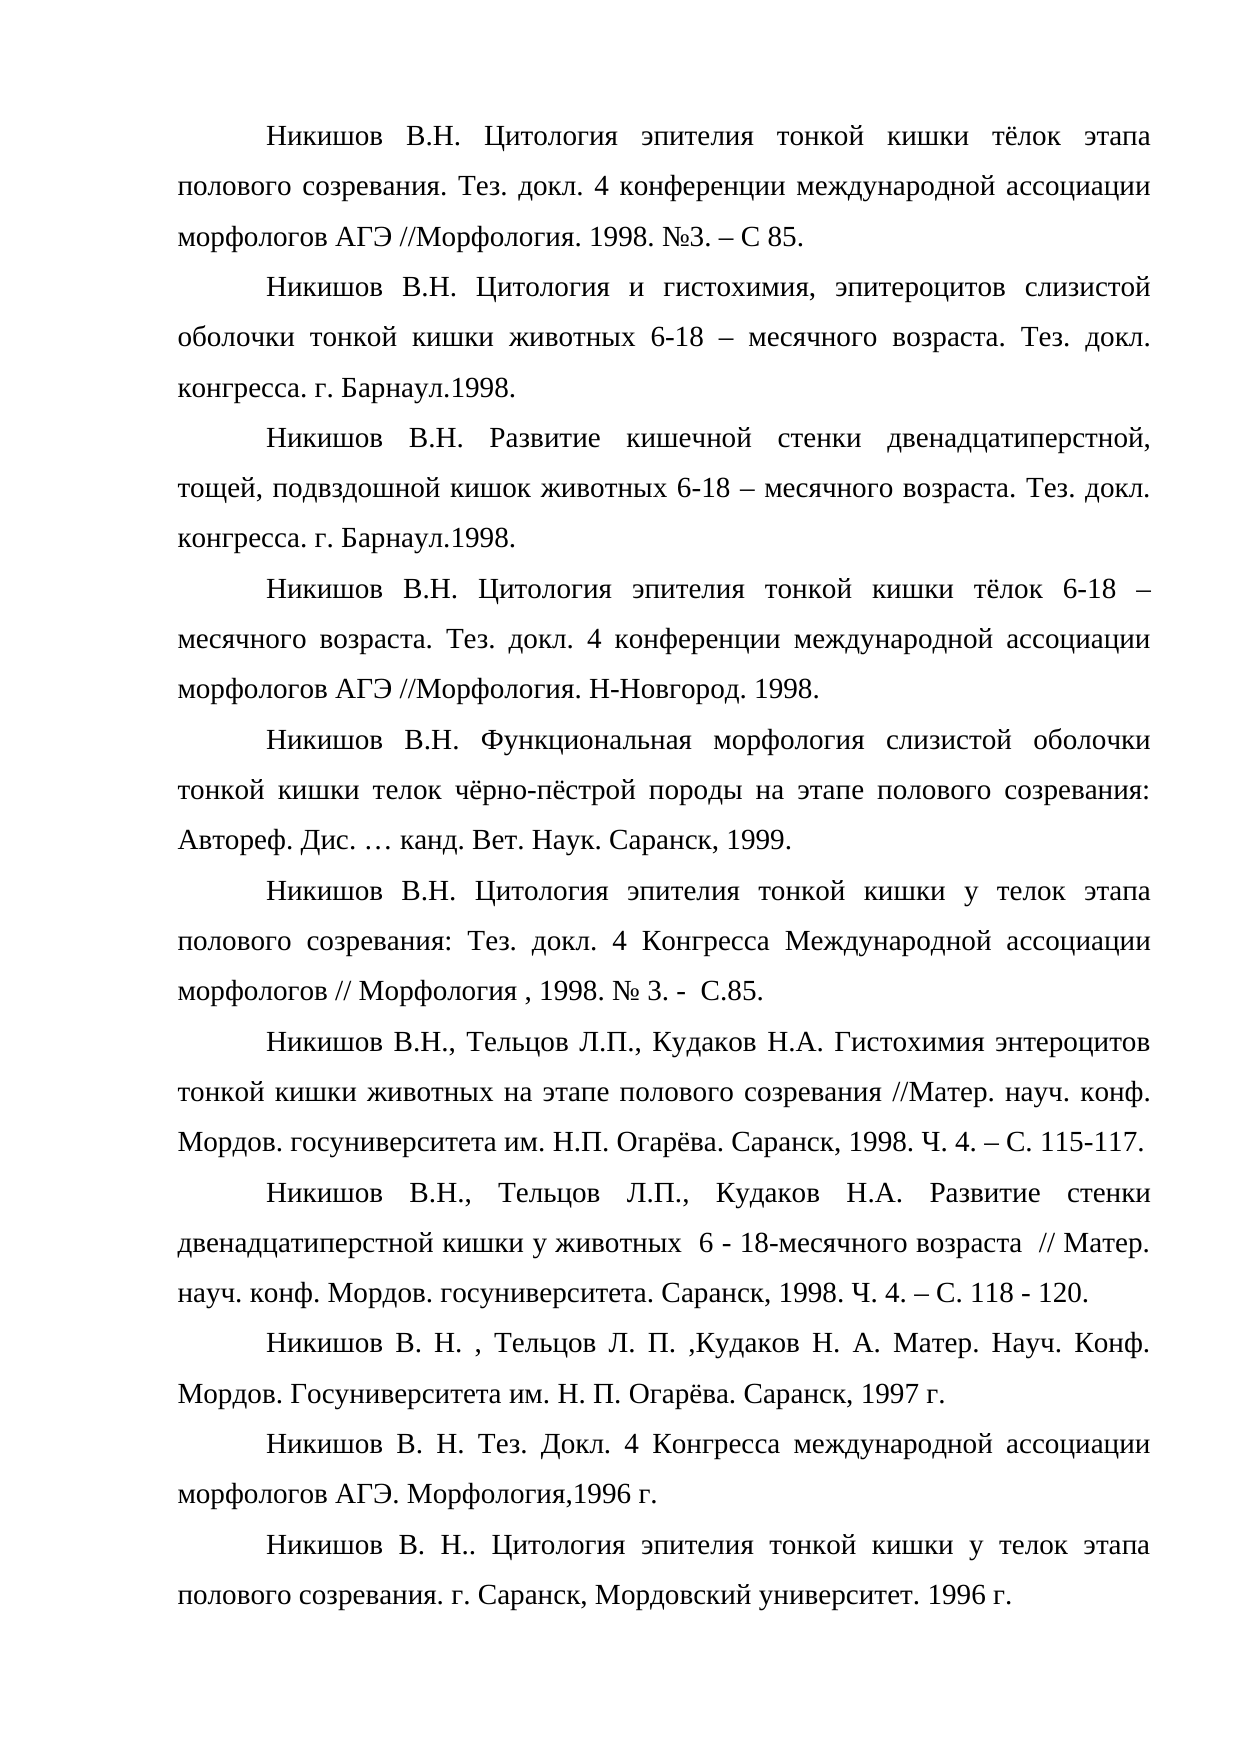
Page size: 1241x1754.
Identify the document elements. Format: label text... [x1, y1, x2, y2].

text Никишов В. Н. , Тельцов Л. П. ,Кудаков Н. А. Матер. Науч. Конф. Мордов. Госуниверситета им. Н. П. Огарёва. Саранск, . [177, 1326, 1152, 1409]
text Никишов В.Н., Тельцов Л.П., Кудаков Н.А. Гистохимия энтероцитов тонкой кишки животных на этапе полового созревания //Матер. науч. конф. Мордов. госуниверситета им. Н.П. Огарёва. Саранск, 1998. Ч. 4. – С. 115-117. [177, 1024, 1152, 1158]
text Никишов В. Н. Тез. Докл. 4 Конгресса международной ассоциации морфологов АГЭ. Морфология,1996 г. [177, 1426, 1152, 1510]
text Никишов В.Н. Цитология эпителия тонкой кишки тёлок 6-18 – месячного возраста. Тез. докл. 4 конференции международной ассоциации морфологов АГЭ //Морфология. Н-Новгород. 1998. [177, 571, 1152, 705]
text Никишов В.Н. Цитология эпителия тонкой кишки тёлок этапа полового созревания. Тез. докл. 4 конференции международной ассоциации морфологов АГЭ //Морфология. 1998. №3. – С 85. [177, 118, 1152, 252]
text Никишов В.Н., Тельцов Л.П., Кудаков Н.А. Развитие стенки двенадцатиперстной кишки у животных 6 - 18-месячного возраста // Матер. науч. конф. Мордов. госуниверситета. Саранск, 1998. Ч. 4. – С. 118 - 120. [177, 1175, 1152, 1309]
text Никишов В.Н. Цитология и гистохимия, эпитероцитов слизистой оболочки тонкой кишки животных 6-18 – месячного возраста. Тез. докл. конгресса. г. Барнаул.1998. [177, 269, 1152, 403]
text Никишов В.Н. Развитие кишечной стенки двенадцатиперстной, тощей, подвздошной кишок животных 6-18 – месячного возраста. Тез. докл. конгресса. г. Барнаул.1998. [177, 420, 1152, 554]
text Никишов В.Н. Цитология эпителия тонкой кишки у телок этапа полового созревания: Тез. докл. 4 Конгресса Международной ассоциации морфологов // Морфология , 1998. № 3. - С.85. [177, 873, 1152, 1007]
text Никишов В.Н. Функциональная морфология слизистой оболочки тонкой кишки телок чёрно-пёстрой породы на этапе полового созревания: Автореф. Дис. … канд. Вет. Наук. Саранск, 1999. [177, 722, 1152, 856]
text Никишов В. Н.. Цитология эпителия тонкой кишки у телок этапа полового созревания. г. Саранск, Мордовский университет. 1996 г. [177, 1527, 1152, 1611]
